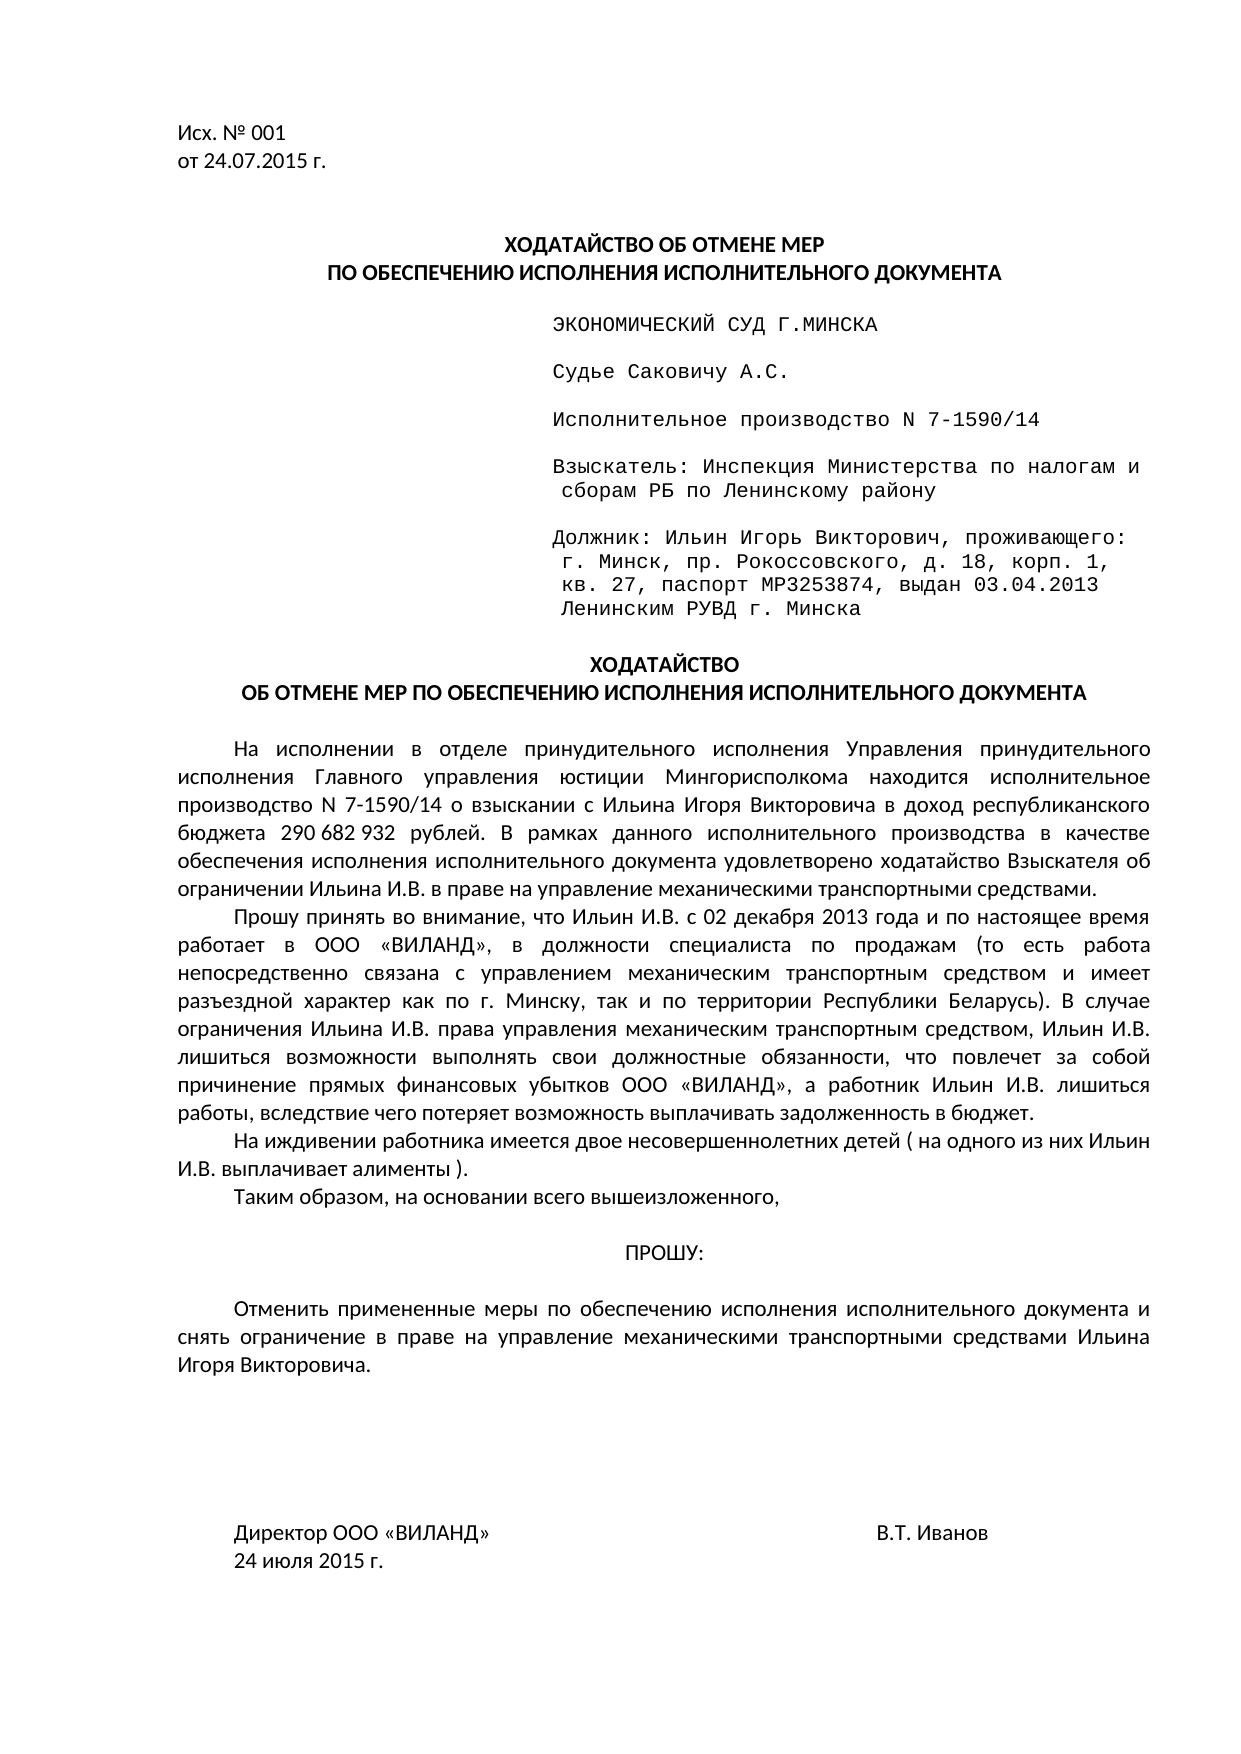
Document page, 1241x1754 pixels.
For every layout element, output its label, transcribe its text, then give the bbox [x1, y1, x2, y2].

text Исполнительное производство N 7-1590/14 [177, 409, 1152, 432]
text ХОДАТАЙСТВО [177, 650, 1152, 678]
text На исполнении в отделе принудительного исполнения Управления принудительного исполнения Главного управления юстиции Мингорисполкома находится исполнительное производство N 7-1590/14 о взыскании с Ильина Игоря Викторовича в доход республиканского бюджета 290 682 932 рублей. В рамках данного исполнительного производства в качестве обеспечения исполнения исполнительного документа удовлетворено ходатайство Взыскателя об ограничении Ильина И.В. в праве на управление механическими транспортными средствами. [177, 734, 1152, 902]
text от 24.07.2015 г. [177, 146, 1152, 174]
text Прошу принять во внимание, что Ильин И.В. с 02 декабря 2013 года и по настоящее время работает в ООО «ВИЛАНД», в должности специалиста по продажам (то есть работа непосредственно связана с управлением механическим транспортным средством и имеет разъездной характер как по г. Минску, так и по территории Республики Беларусь). В случае ограничения Ильина И.В. права управления механическим транспортным средством, Ильин И.В. лишиться возможности выполнять свои должностные обязанности, что повлечет за собой причинение прямых финансовых убытков ООО «ВИЛАНД», а работник Ильин И.В. лишиться работы, вследствие чего потеряет возможность выплачивать задолженность в бюджет. [177, 902, 1152, 1126]
text Таким образом, на основании всего вышеизложенного, [177, 1182, 1152, 1210]
text Исх. № 001 [177, 118, 1152, 146]
text ХОДАТАЙСТВО ОБ ОТМЕНЕ МЕР [177, 230, 1152, 258]
text ПО ОБЕСПЕЧЕНИЮ ИСПОЛНЕНИЯ ИСПОЛНИТЕЛЬНОГО ДОКУМЕНТА [177, 258, 1152, 286]
text Взыскатель: Инспекция Министерства по налогам и [177, 456, 1152, 480]
text Отменить примененные меры по обеспечению исполнения исполнительного документа и снять ограничение в праве на управление механическими транспортными средствами Ильина Игоря Викторовича. [177, 1294, 1152, 1378]
text Судье Саковичу А.С. [177, 362, 1152, 385]
text г. Минск, пр. Рокоссовского, д. 18, корп. 1, кв. 27, паспорт МР3253874, выдан 03.04.2013 Ленинским РУВД г. Минска [561, 551, 1152, 622]
text Директор ООО «ВИЛАНД» В.Т. Иванов [177, 1518, 1152, 1546]
text На иждивении работника имеется двое несовершеннолетних детей ( на одного из них Ильин И.В. выплачивает алименты ). [177, 1126, 1152, 1182]
text Должник: Ильин Игорь Викторович, проживающего: [177, 527, 1152, 551]
text сборам РБ по Ленинскому району [561, 480, 1152, 503]
text ОБ ОТМЕНЕ МЕР ПО ОБЕСПЕЧЕНИЮ ИСПОЛНЕНИЯ ИСПОЛНИТЕЛЬНОГО ДОКУМЕНТА [177, 678, 1152, 706]
text ЭКОНОМИЧЕСКИЙ СУД Г.МИНСКА [177, 314, 1152, 338]
text 24 июля 2015 г. [177, 1546, 1152, 1574]
text ПРОШУ: [177, 1238, 1152, 1266]
